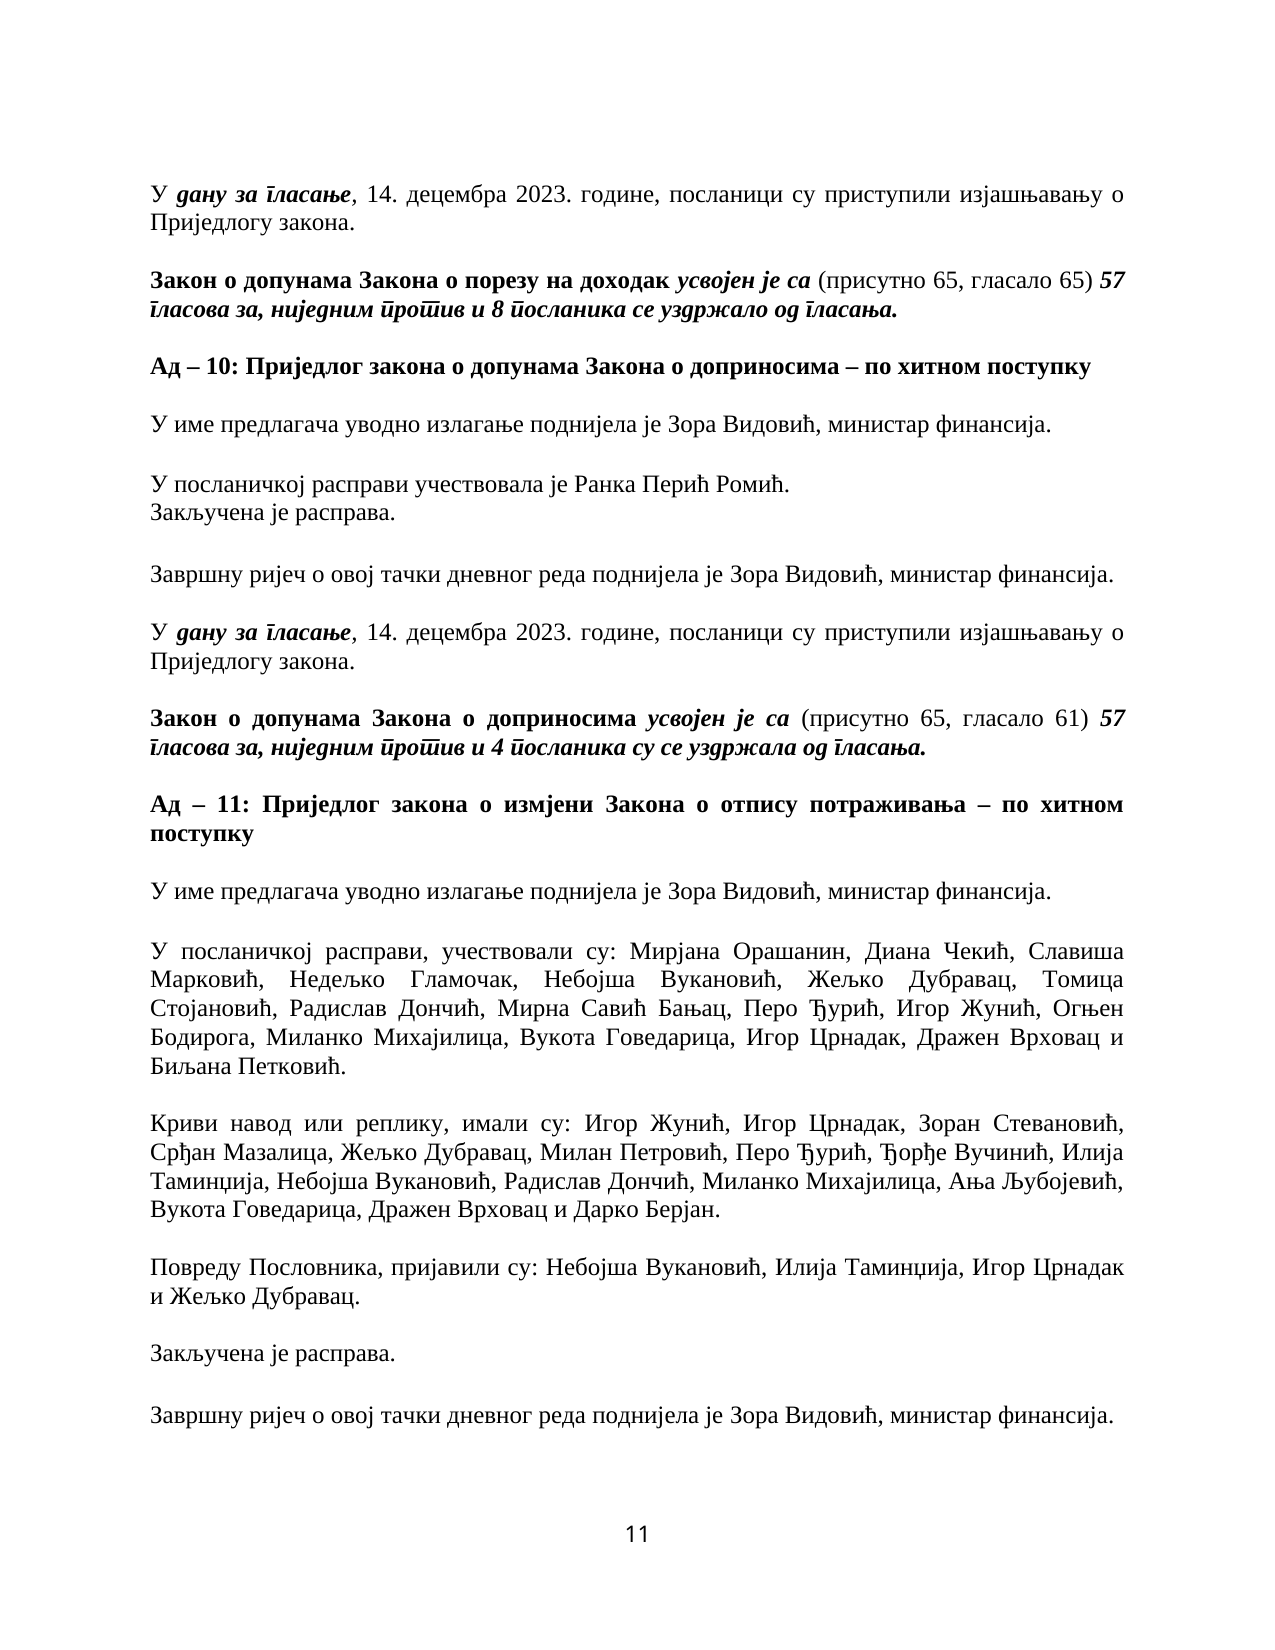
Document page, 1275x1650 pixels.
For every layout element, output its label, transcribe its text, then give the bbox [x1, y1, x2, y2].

text У име предлагача уводно излагање поднијела је Зора Видовић, министар финансија. [150, 876, 1125, 904]
text Повреду Пословника, пријавили су: Небојша Вукановић, Илија Таминџија, Игор Црнадак и Жељко Дубравац. [150, 1252, 1125, 1309]
text У посланичкој расправи, учествовали су: Мирјана Орашанин, Диана Чекић, Славиша Марковић, Недељко Гламочак, Небојша Вукановић, Жељко Дубравац, Томица Стојановић, Радислав Дончић, Мирна Савић Бањац, Перо Ђурић, Игор Жунић, Огњен Бодирога, Миланко Михајилица, Вукота Говедарица, Игор Црнадак, Дражен Врховац и Биљана Петковић. [150, 936, 1125, 1079]
text Закључена је расправа. [150, 1338, 1125, 1367]
text У посланичкој расправи учествовала је Ранка Перић Ромић. [150, 469, 1125, 497]
text Ад – 11: Приједлог закона о измјени Закона о отпису потраживања – по хитном поступку [150, 789, 1125, 847]
text Ад – 10: Приједлог закона о допунама Закона о доприносима – по хитном поступку [150, 351, 1125, 380]
text Закључена је расправа. [150, 497, 1125, 526]
text Закон о допунама Закона о порезу на доходак усвојен је са (присутно 65, гласало 65) 57 гласова за, ниједним против и 8 посланикa се уздржало од гласања. [150, 265, 1125, 322]
text Завршну ријеч о овој тачки дневног реда поднијела је Зора Видовић, министар финансија. [150, 1400, 1125, 1429]
text У дану за гласање, 14. децембра 2023. године, посланици су приступили изјашњавању о Приједлогу закона. [150, 617, 1125, 674]
text Завршну ријеч о овој тачки дневног реда поднијела је Зора Видовић, министар финансија. [150, 559, 1125, 588]
text Криви навод или реплику, имали су: Игор Жунић, Игор Црнадак, Зоран Стевановић, Срђан Мазалица, Жељко Дубравац, Милан Петровић, Перо Ђурић, Ђорђе Вучинић, Илија Таминџија, Небојша Вукановић, Радислав Дончић, Миланко Михајилица, Ања Љубојевић, Вукота Говедарица, Дражен Врховац и Дарко Берјан. [150, 1108, 1125, 1223]
text У дану за гласање, 14. децембра 2023. године, посланици су приступили изјашњавању о Приједлогу закона. [150, 179, 1125, 236]
text У име предлагача уводно излагање поднијела је Зора Видовић, министар финансија. [150, 409, 1125, 437]
text Закон о допунама Закона о доприносима усвојен је са (присутно 65, гласало 61) 57 гласова за, ниједним против и 4 посланика су се уздржала од гласања. [150, 703, 1125, 761]
